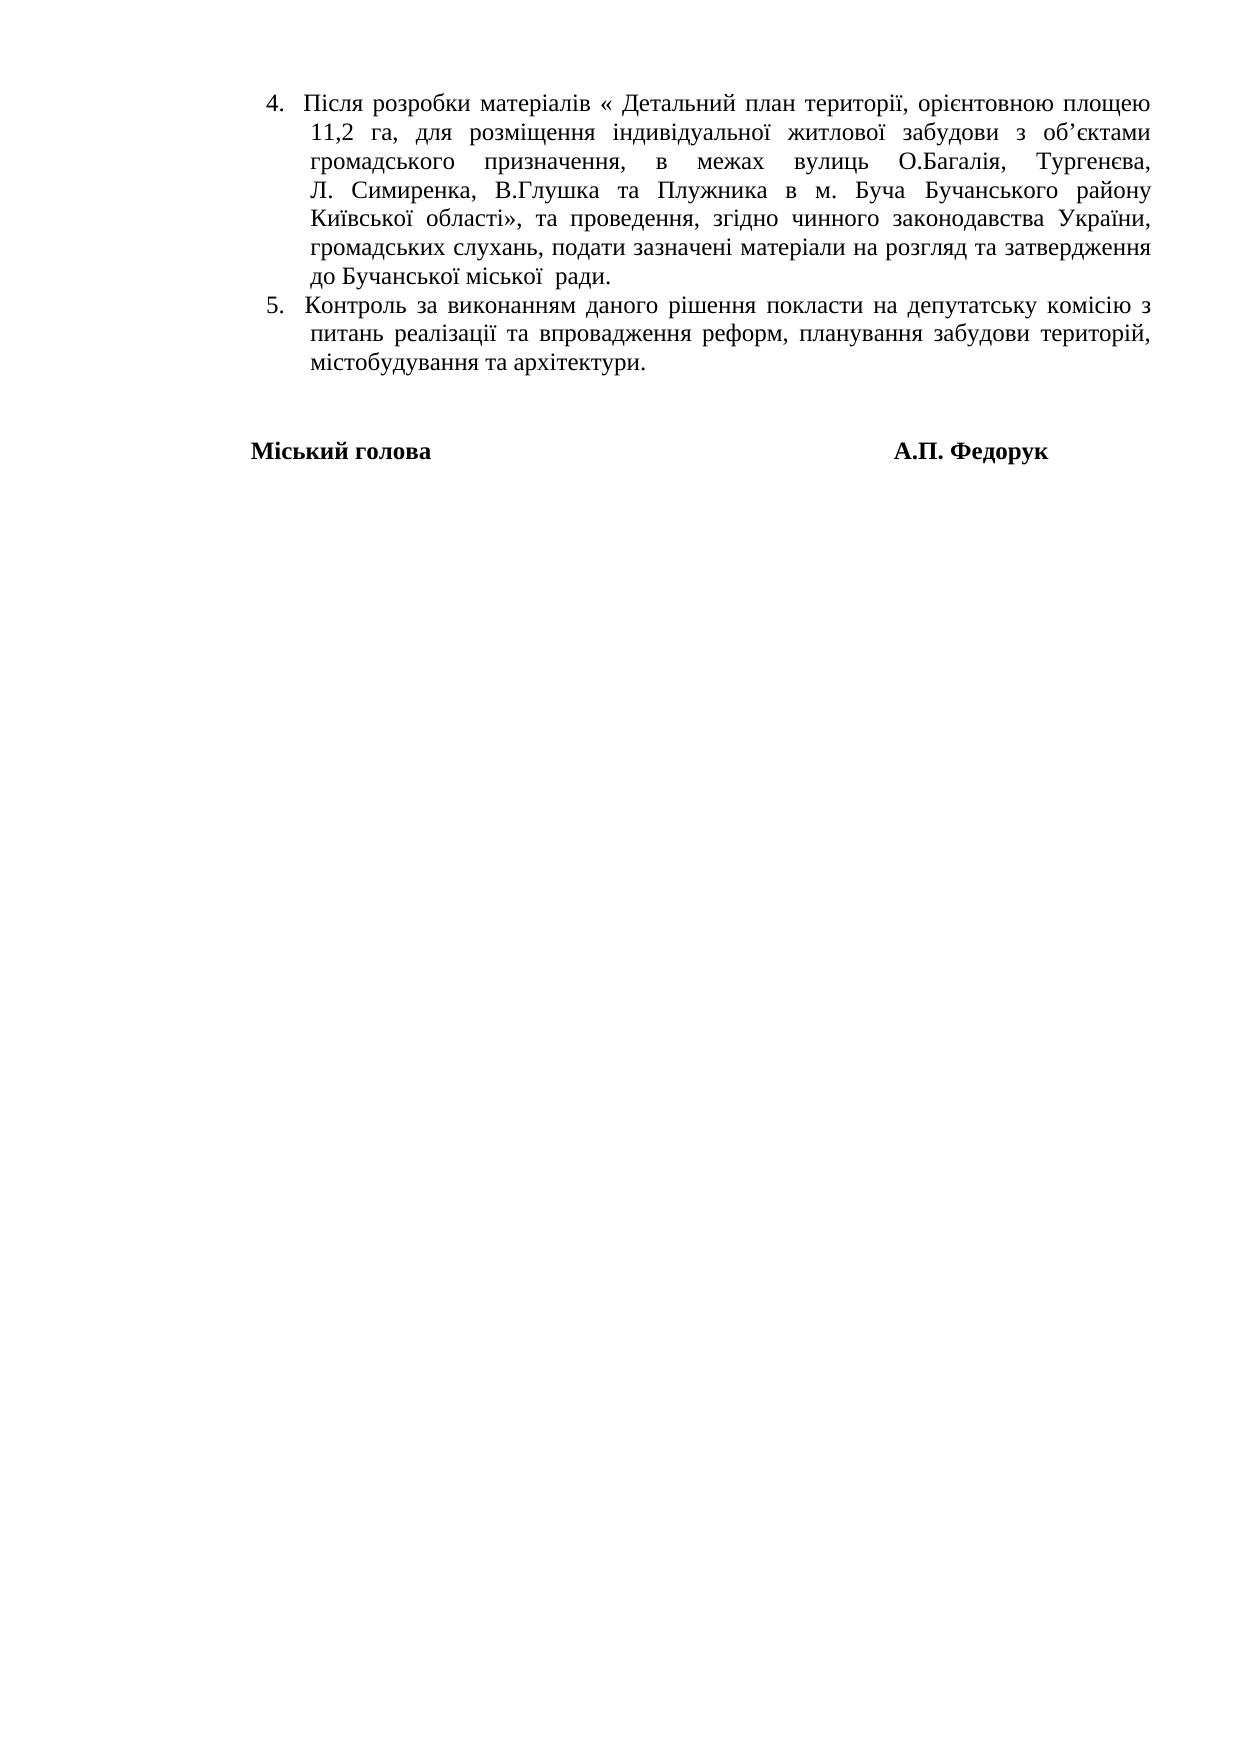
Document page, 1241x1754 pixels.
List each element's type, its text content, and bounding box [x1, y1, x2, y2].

text 5. Контроль за виконанням даного рішення покласти на депутатську комісію з питань реалізації та впровадження реформ, планування забудови територій, містобудування та архітектури. [266, 290, 1152, 376]
text Міський голова А.П. Федорук [148, 436, 1152, 464]
text 4. Після розробки матеріалів « Детальний план території, орієнтовною площею 11,2 га, для розміщення індивідуальної житлової забудови з об’єктами громадського призначення, в межах вулиць О.Багалія, Тургенєва, Л. Симиренка, В.Глушка та Плужника в м. Буча Бучанського району Київської області», та проведення, згідно чинного законодавства України, громадських слухань, подати зазначені матеріали на розгляд та затвердження до Бучанської міської ради. [266, 88, 1152, 290]
